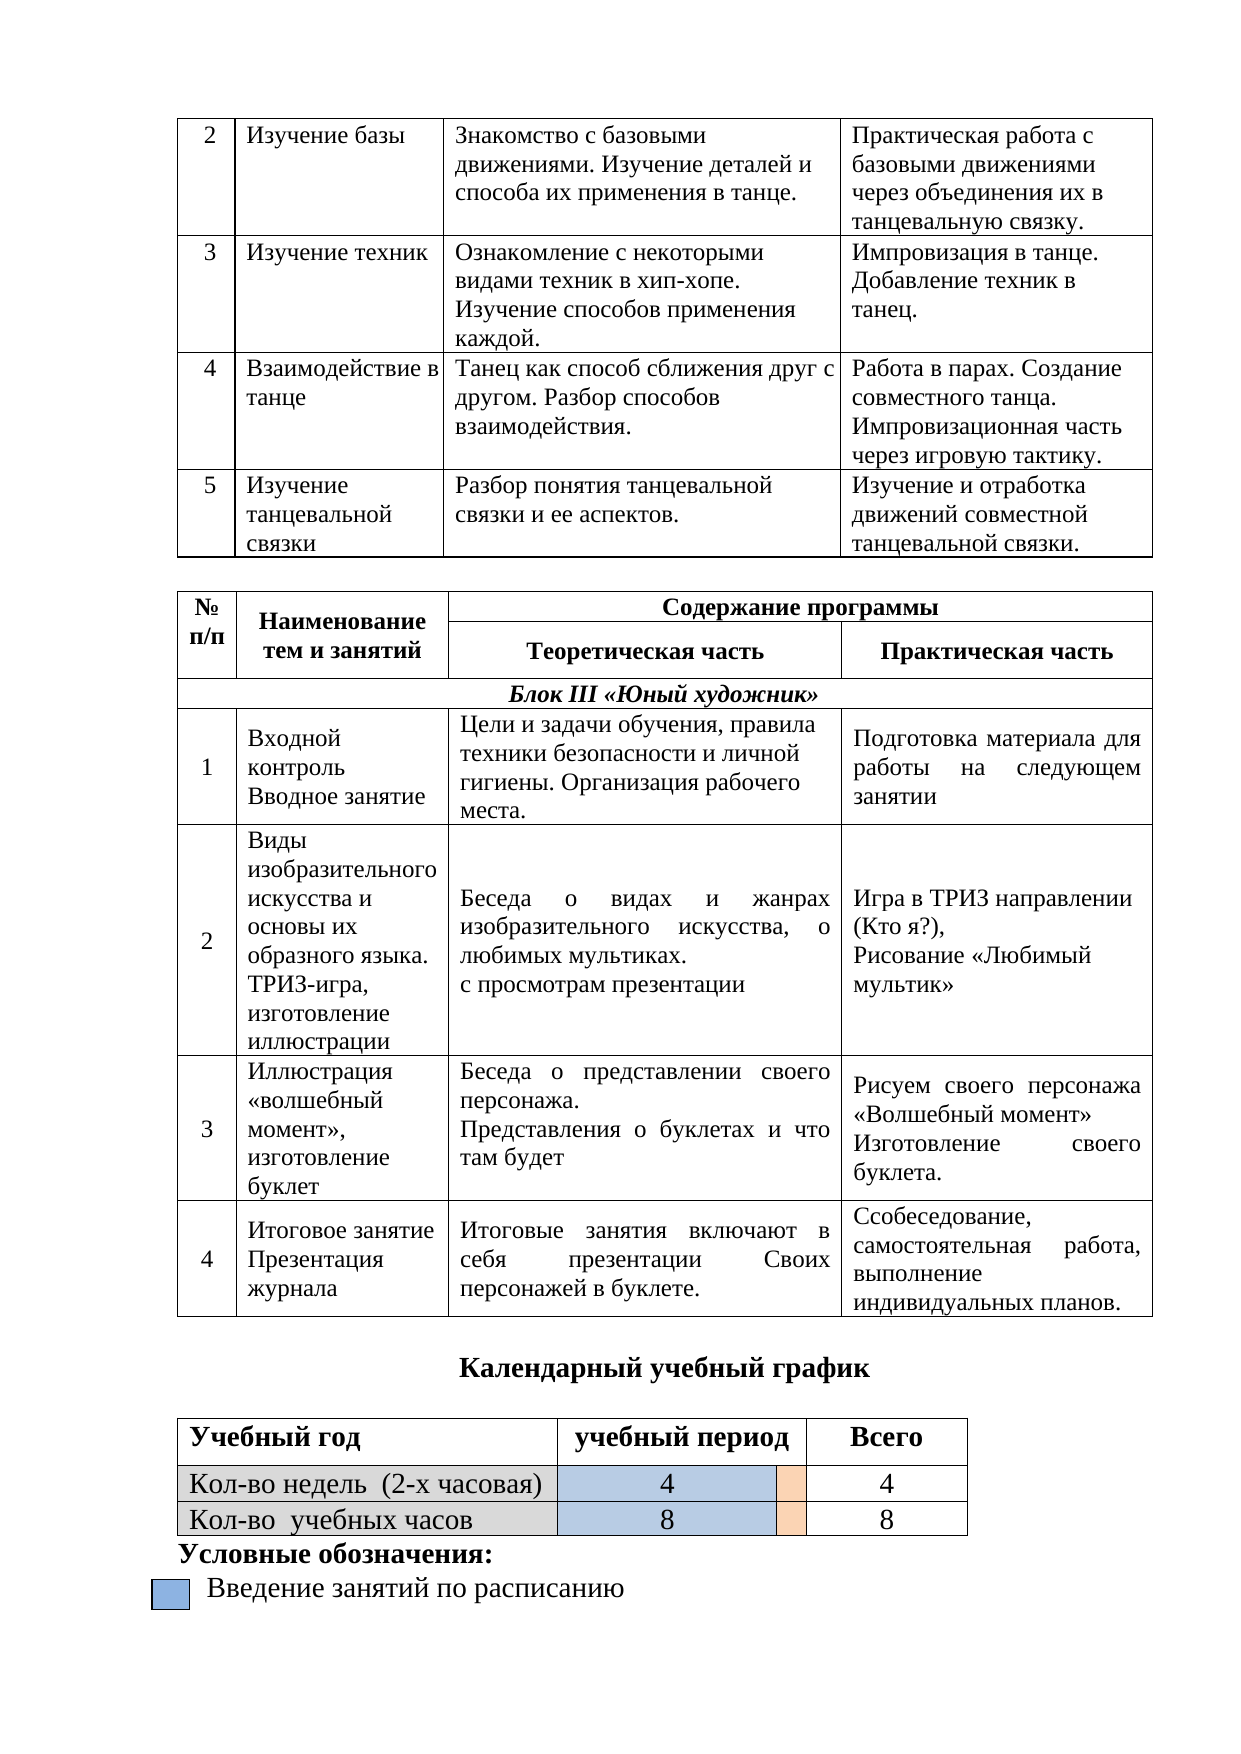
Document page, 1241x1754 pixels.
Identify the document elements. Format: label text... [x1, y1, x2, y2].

text Условные обозначения: [177, 1536, 1152, 1570]
table_cell Знакомство с базовыми движениями. Изучение деталей и способа их применения в танце. [444, 119, 840, 235]
table_cell Кол-во учебных часов [178, 1502, 557, 1535]
table_cell 3 [178, 1056, 236, 1200]
table_header Учебный год [178, 1419, 557, 1465]
table_cell Практическая часть [842, 622, 1152, 678]
table_cell [777, 1466, 806, 1501]
table_cell Рисуем своего персонажа «Волшебный момент» Изготовление своего буклета. [842, 1056, 1152, 1200]
table_cell Итоговое занятие Презентация журнала [237, 1201, 448, 1316]
table_cell Виды изобразительного искусства и основы их образного языка. ТРИЗ-игра, изготовление иллюстрации [237, 825, 448, 1055]
table_cell Работа в парах. Создание совместного танца. Импровизационная часть через игровую тактику. [841, 353, 1152, 468]
table_header Наименование тем и занятий [237, 592, 448, 678]
table_cell Практическая работа с базовыми движениями через объединения их в танцевальную связку. [841, 119, 1152, 235]
table_cell Подготовка материала для работы на следующем занятии [842, 709, 1152, 824]
table_cell [777, 1502, 806, 1535]
table_cell Кол-во недель (2-х часовая) [178, 1466, 557, 1501]
table_cell 1 [178, 709, 236, 824]
table_header Всего [807, 1419, 967, 1465]
table_cell 2 [178, 825, 236, 1055]
table_cell Разбор понятия танцевальной связки и ее аспектов. [444, 470, 840, 556]
table_cell 4 [558, 1466, 776, 1501]
table_cell 4 [178, 1201, 236, 1316]
table_cell Изучение техник [236, 236, 443, 352]
table_cell 2 [178, 119, 234, 235]
text Календарный учебный график [177, 1351, 1152, 1384]
table_cell Блок III «Юный художник» [178, 679, 1152, 708]
table_cell Итоговые занятия включают в себя презентации Своих персонажей в буклете. [449, 1201, 841, 1316]
table_cell Беседа о видах и жанрах изобразительного искусства, о любимых мультиках. с просмотрам презентации [449, 825, 841, 1055]
table_cell Изучение танцевальной связки [236, 470, 443, 556]
table_cell Теоретическая часть [449, 622, 841, 678]
table_cell 8 [807, 1502, 967, 1535]
table_cell Ознакомление с некоторыми видами техник в хип-хопе. Изучение способов применения каждой. [444, 236, 840, 352]
table_header № п/п [178, 592, 236, 678]
table_header учебный период [558, 1419, 806, 1465]
table_cell Иллюстрация «волшебный момент», изготовление буклет [237, 1056, 448, 1200]
table_header Содержание программы [449, 592, 1152, 621]
table_cell Танец как способ сближения друг с другом. Разбор способов взаимодействия. [444, 353, 840, 468]
table_cell Ссобеседование, самостоятельная работа, выполнение индивидуальных планов. [842, 1201, 1152, 1316]
table_cell 5 [178, 470, 234, 556]
table_cell Входной контроль Вводное занятие [237, 709, 448, 824]
table_cell Игра в ТРИЗ направлении (Кто я?), Рисование «Любимый мультик» [842, 825, 1152, 1055]
text Введение занятий по расписанию [177, 1570, 1152, 1603]
table_cell Взаимодействие в танце [236, 353, 443, 468]
table_cell Изучение и отработка движений совместной танцевальной связки. [841, 470, 1152, 556]
table_cell 8 [558, 1502, 776, 1535]
table_cell 3 [178, 236, 234, 352]
table_cell Цели и задачи обучения, правила техники безопасности и личной гигиены. Организация рабочего места. [449, 709, 841, 824]
table_cell 4 [807, 1466, 967, 1501]
table_cell 4 [178, 353, 234, 468]
table_cell Изучение базы [236, 119, 443, 235]
table_cell Беседа о представлении своего персонажа. Представления о буклетах и что там будет [449, 1056, 841, 1200]
table_cell Импровизация в танце. Добавление техник в танец. [841, 236, 1152, 352]
